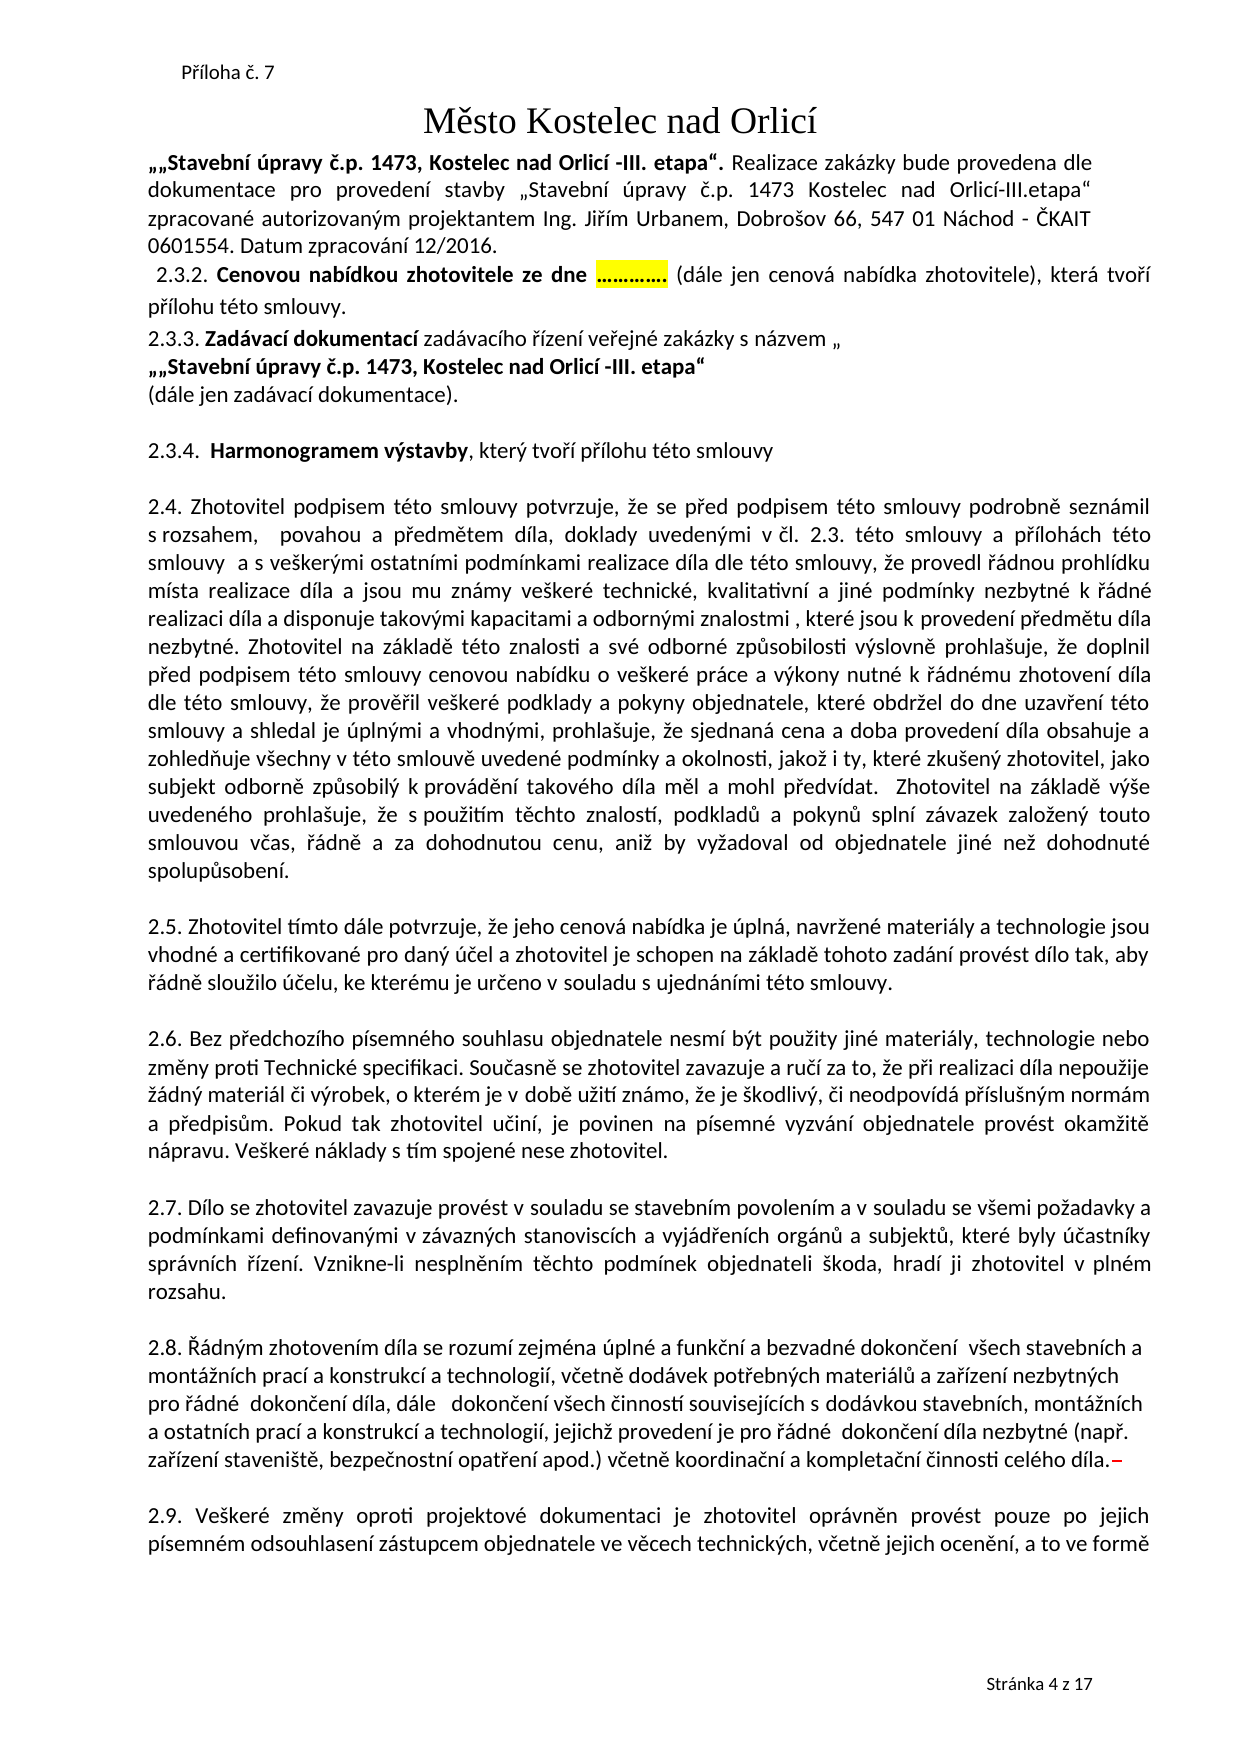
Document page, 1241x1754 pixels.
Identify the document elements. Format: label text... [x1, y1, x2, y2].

text 2.4. Zhotovitel podpisem této smlouvy potvrzuje, že se před podpisem této smlouvy podrobně seznámil s rozsahem, povahou a předmětem díla, doklady uvedenými v čl. 2.3. této smlouvy a přílohách této smlouvy a s veškerými ostatními podmínkami realizace díla dle této smlouvy, že provedl řádnou prohlídku místa realizace díla a jsou mu známy veškeré technické, kvalitativní a jiné podmínky nezbytné k řádné realizaci díla a disponuje takovými kapacitami a odbornými znalostmi , které jsou k provedení předmětu díla nezbytné. Zhotovitel na základě této znalosti a své odborné způsobilosti výslovně prohlašuje, že doplnil před podpisem této smlouvy cenovou nabídku o veškeré práce a výkony nutné k řádnému zhotovení díla dle této smlouvy, že prověřil veškeré podklady a pokyny objednatele, které obdržel do dne uzavření této smlouvy a shledal je úplnými a vhodnými, prohlašuje, že sjednaná cena a doba provedení díla obsahuje a zohledňuje všechny v této smlouvě uvedené podmínky a okolnosti, jakož i ty, které zkušený zhotovitel, jako subjekt odborně způsobilý k provádění takového díla měl a mohl předvídat. Zhotovitel na základě výše uvedeného prohlašuje, že s použitím těchto znalostí, podkladů a pokynů splní závazek založený touto smlouvou včas, řádně a za dohodnutou cenu, aniž by vyžadoval od objednatele jiné než dohodnuté spolupůsobení. [148, 492, 1152, 884]
text „„Stavební úpravy č.p. 1473, Kostelec nad Orlicí -III. etapa“ [148, 352, 1152, 380]
text 2.6. Bez předchozího písemného souhlasu objednatele nesmí být použity jiné materiály, technologie nebo změny proti Technické specifikaci. Současně se zhotovitel zavazuje a ručí za to, že při realizaci díla nepoužije žádný materiál či výrobek, o kterém je v době užití známo, že je škodlivý, či neodpovídá příslušným normám a předpisům. Pokud tak zhotovitel učiní, je povinen na písemné vyzvání objednatele provést okamžitě nápravu. Veškeré náklady s tím spojené nese zhotovitel. [148, 1024, 1152, 1165]
text 2.8. Řádným zhotovením díla se rozumí zejména úplné a funkční a bezvadné dokončení všech stavebních a montážních prací a konstrukcí a technologií, včetně dodávek potřebných materiálů a zařízení nezbytných pro řádné dokončení díla, dále dokončení všech činností souvisejících s dodávkou stavebních, montážních a ostatních prací a konstrukcí a technologií, jejichž provedení je pro řádné dokončení díla nezbytné (např. zařízení staveniště, bezpečnostní opatření apod.) včetně koordinační a kompletační činnosti celého díla. [148, 1333, 1152, 1473]
text „„Stavební úpravy č.p. 1473, Kostelec nad Orlicí -III. etapa“. Realizace zakázky bude provedena dle dokumentace pro provedení stavby „Stavební úpravy č.p. 1473 Kostelec nad Orlicí-III.etapa“ zpracované autorizovaným projektantem Ing. Jiřím Urbanem, Dobrošov 66, 547 01 Náchod - ČKAIT 0601554. Datum zpracování 12/2016. [148, 148, 1093, 260]
text 2.3.2. Cenovou nabídkou zhotovitele ze dne …………. (dále jen cenová nabídka zhotovitele), která tvoří přílohu této smlouvy. [148, 260, 1152, 320]
text (dále jen zadávací dokumentace). [148, 380, 1152, 408]
text 2.5. Zhotovitel tímto dále potvrzuje, že jeho cenová nabídka je úplná, navržené materiály a technologie jsou vhodné a certifikované pro daný účel a zhotovitel je schopen na základě tohoto zadání provést dílo tak, aby řádně sloužilo účelu, ke kterému je určeno v souladu s ujednáními této smlouvy. [148, 912, 1152, 997]
text 2.3.3. Zadávací dokumentací zadávacího řízení veřejné zakázky s názvem „ [148, 324, 1152, 352]
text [148, 1501, 1152, 1557]
text 2.7. Dílo se zhotovitel zavazuje provést v souladu se stavebním povolením a v souladu se všemi požadavky a podmínkami definovanými v závazných stanoviscích a vyjádřeních orgánů a subjektů, které byly účastníky správních řízení. Vznikne-li nesplněním těchto podmínek objednateli škoda, hradí ji zhotovitel v plném rozsahu. [148, 1193, 1152, 1305]
text 2.3.4. Harmonogramem výstavby, který tvoří přílohu této smlouvy [148, 436, 1152, 464]
